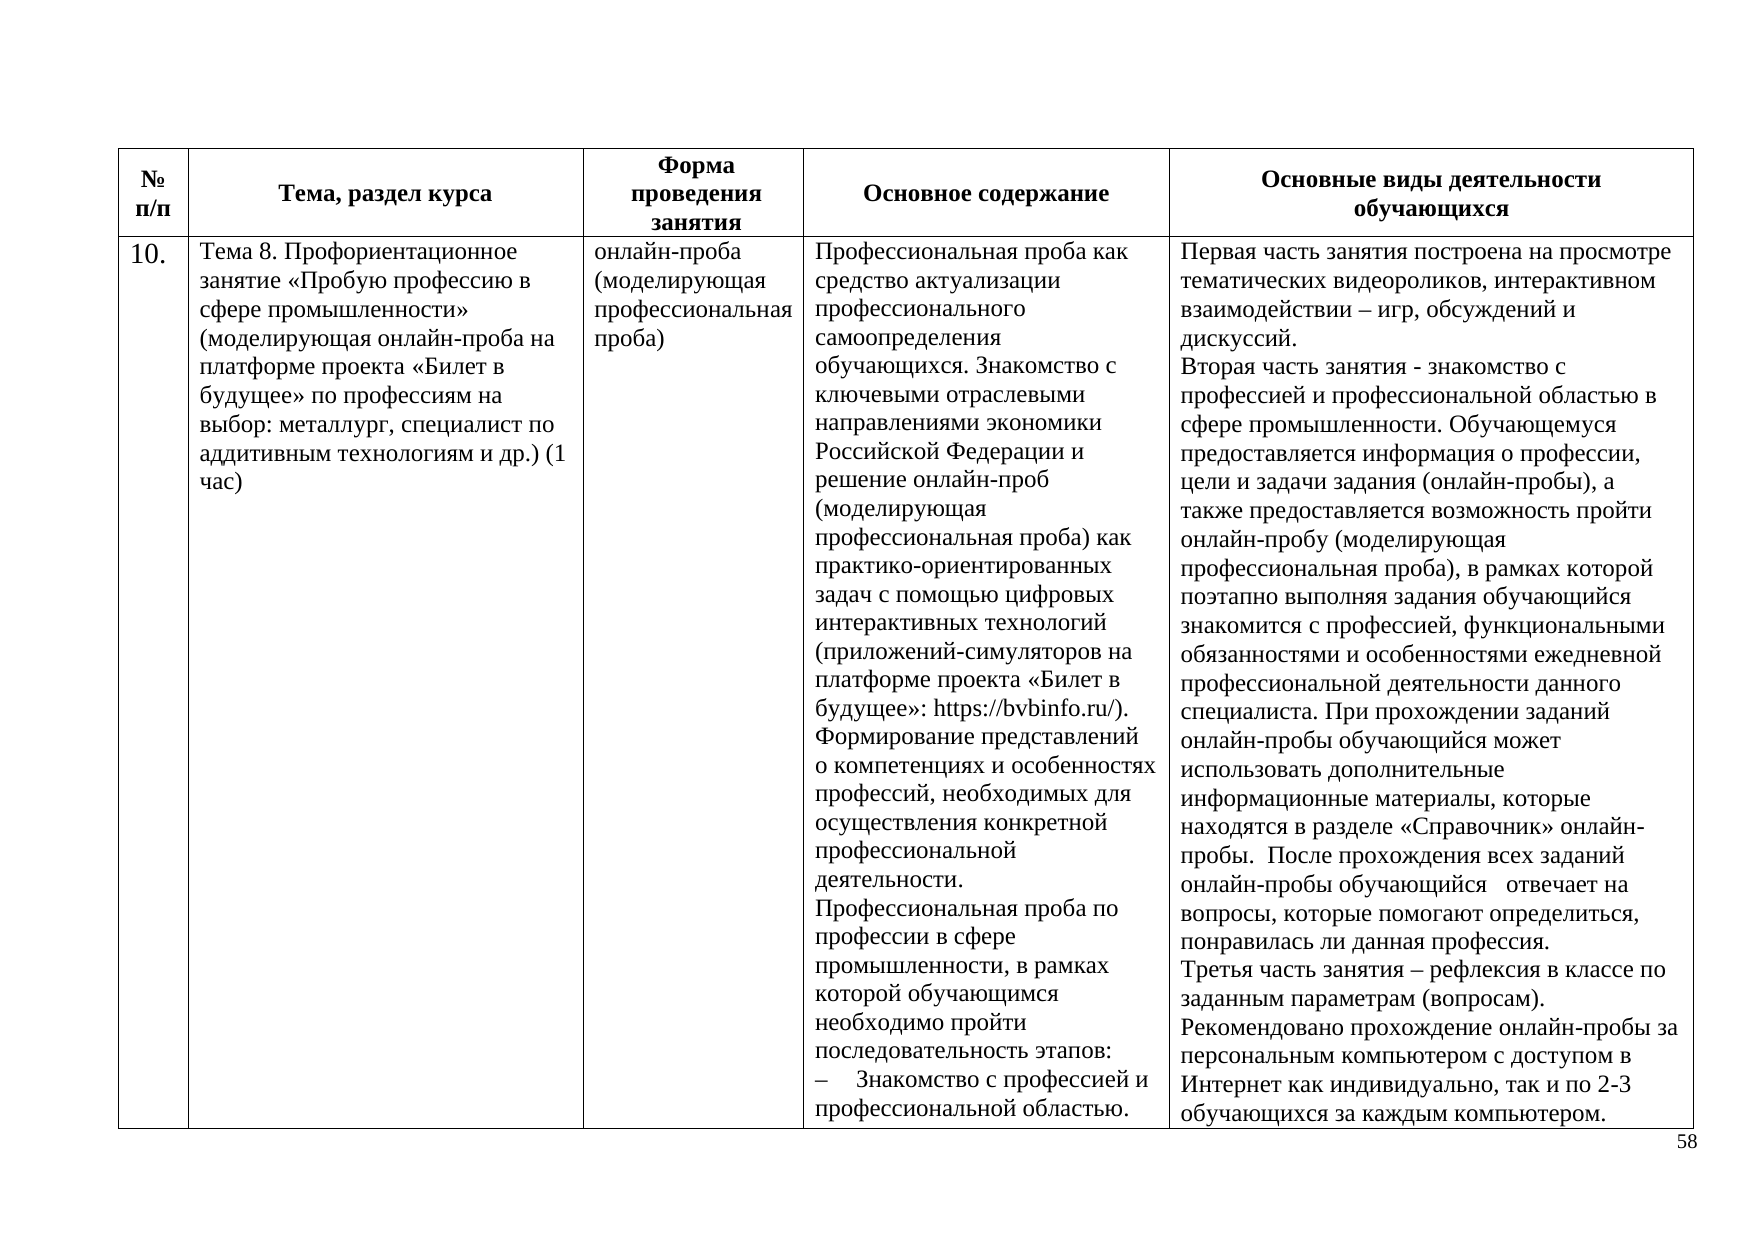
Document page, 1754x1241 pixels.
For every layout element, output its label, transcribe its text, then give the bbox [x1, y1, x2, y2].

table_header Форма проведения занятия [584, 149, 803, 236]
table_header Основные виды деятельности обучающихся [1170, 149, 1693, 236]
table_header Основное содержание [804, 149, 1169, 236]
table_cell Профессиональная проба как средство актуализации профессионального самоопределения обучающихся. Знакомство с ключевыми отраслевыми направлениями экономики Российской Федерации и решение онлайн-проб (моделирующая профессиональная проба) как практико-ориентированных задач с помощью цифровых интерактивных технологий (приложений-симуляторов на платформе проекта «Билет в будущее»: https://bvbinfo.ru/). Формирование представлений о компетенциях и особенностях профессий, необходимых для осуществления конкретной профессиональной деятельности. Профессиональная проба по профессии в сфере промышленности, в рамках которой обучающимся необходимо пройти последовательность этапов: ‒ Знакомство с профессией и профессиональной областью. [804, 237, 1169, 1128]
table_header Тема, раздел курса [189, 149, 583, 236]
table_cell 10. [119, 237, 188, 1128]
table_cell Тема 8. Профориентационное занятие «Пробую профессию в сфере промышленности» (моделирующая онлайн-проба на платформе проекта «Билет в будущее» по профессиям на выбор: металлург, специалист по аддитивным технологиям и др.) (1 час) [189, 237, 583, 1128]
table_cell онлайн-проба (моделирующая профессиональная проба) [584, 237, 803, 1128]
table_header № п/п [119, 149, 188, 236]
table_cell Первая часть занятия построена на просмотре тематических видеороликов, интерактивном взаимодействии – игр, обсуждений и дискуссий. Вторая часть занятия - знакомство с профессией и профессиональной областью в сфере промышленности. Обучающемуся предоставляется информация о профессии, цели и задачи задания (онлайн-пробы), а также предоставляется возможность пройти онлайн-пробу (моделирующая профессиональная проба), в рамках которой поэтапно выполняя задания обучающийся знакомится с профессией, функциональными обязанностями и особенностями ежедневной профессиональной деятельности данного специалиста. При прохождении заданий онлайн-пробы обучающийся может использовать дополнительные информационные материалы, которые находятся в разделе «Справочник» онлайн-пробы. После прохождения всех заданий онлайн-пробы обучающийся отвечает на вопросы, которые помогают определиться, понравилась ли данная профессия. Третья часть занятия – рефлексия в классе по заданным параметрам (вопросам). Рекомендовано прохождение онлайн-пробы за персональным компьютером с доступом в Интернет как индивидуально, так и по 2-3 обучающихся за каждым компьютером. [1170, 237, 1693, 1128]
text 58 [118, 1129, 1697, 1153]
